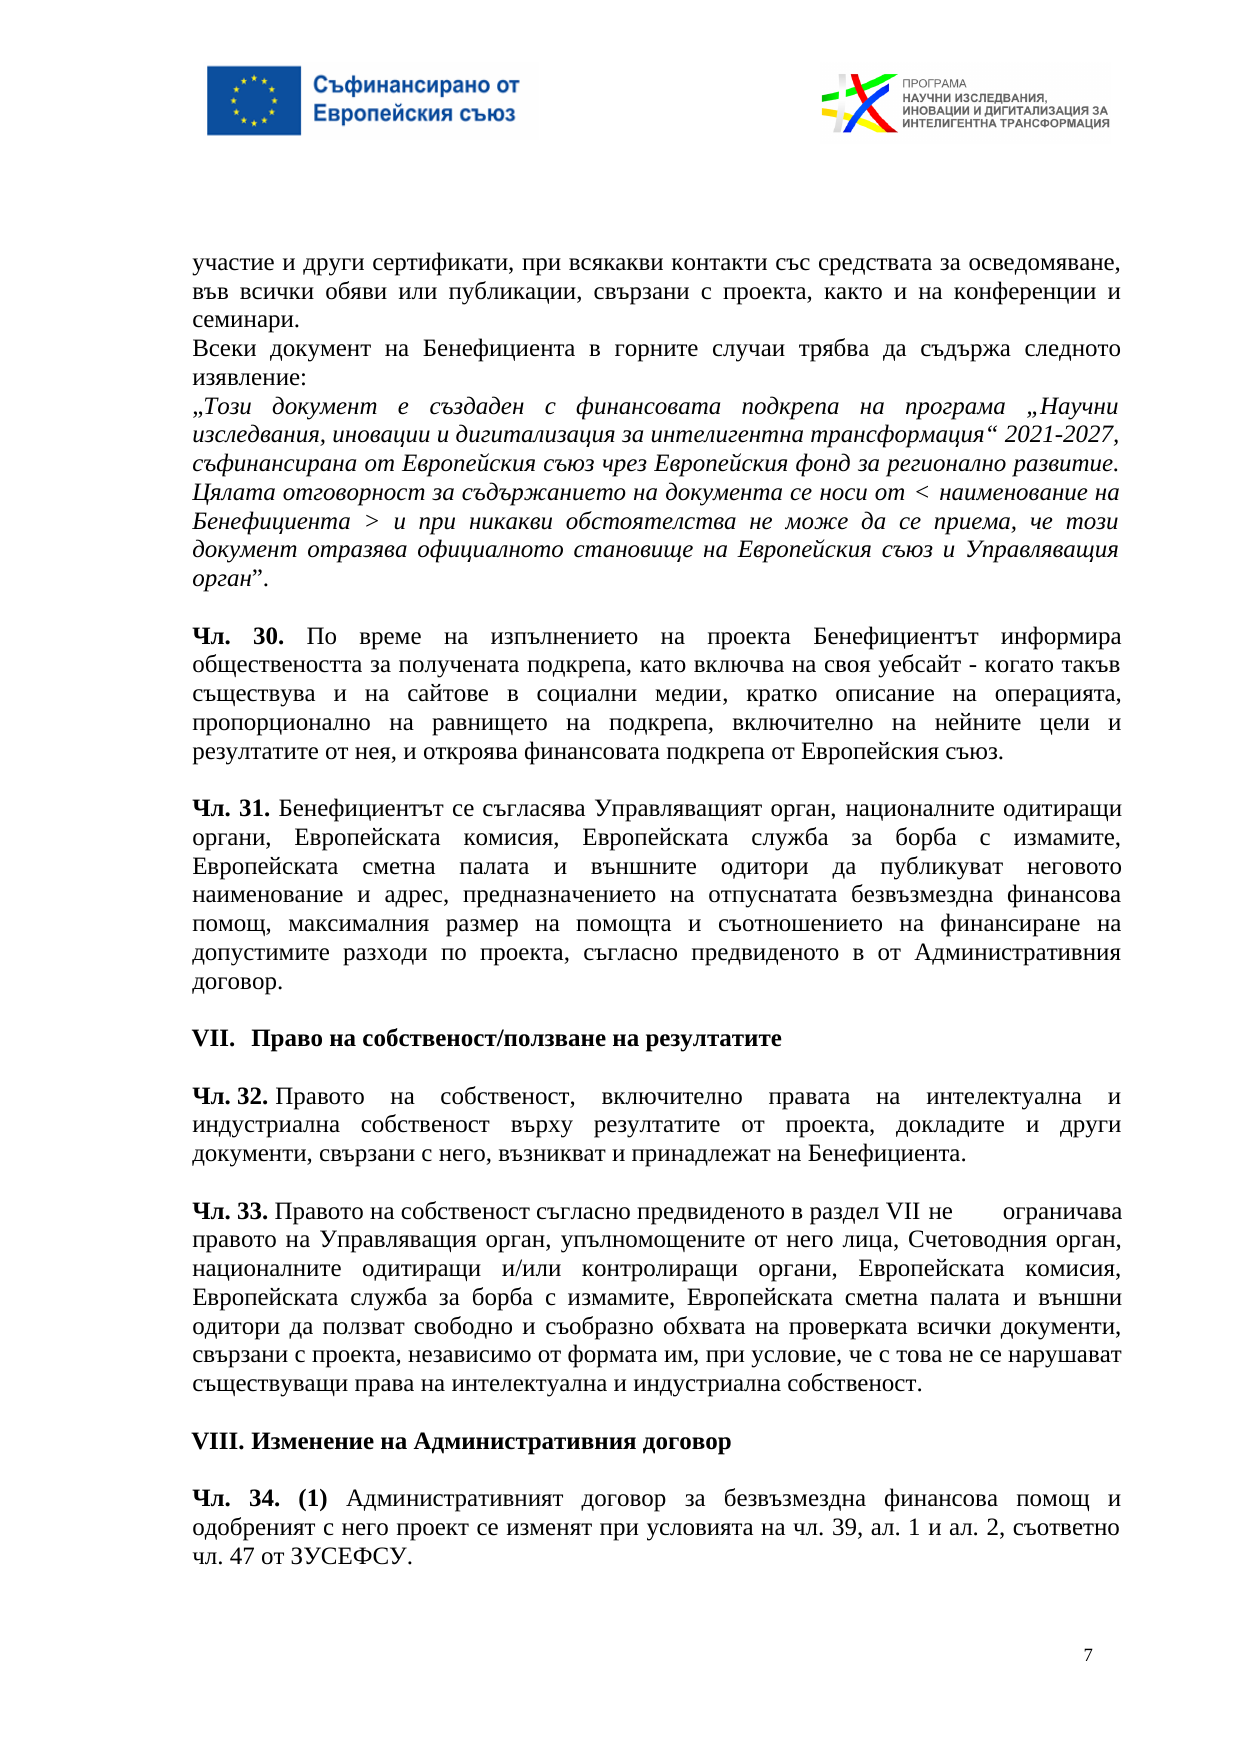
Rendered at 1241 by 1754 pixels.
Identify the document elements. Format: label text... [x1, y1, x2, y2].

list Изменение на Административния договор [244, 1426, 1122, 1454]
list Чл. 34. (1) Административният договор за безвъзмездна финансова помощ и одобреният с него проект се изменят при условията на чл. 39, ал. 1 и ал. 2, съответно чл. 47 от ЗУСЕФСУ. [192, 1483, 1122, 1569]
picture [203, 62, 540, 140]
list Чл. 33. Правото на собственост съгласно предвиденото в раздел VII не ограничава правото на Управляващия орган, упълномощените от него лица, Счетоводния орган, националните одитиращи и/или контролиращи органи, Европейската комисия, Европейската служба за борба с измамите, Европейската сметна палата и външни одитори да ползват свободно и съобразно обхвата на проверката всички документи, свързани с проекта, независимо от формата им, при условие, че с това не се нарушават съществуващи права на интелектуална и индустриална собственост. [192, 1196, 1122, 1397]
list Всеки документ на Бенефициента в горните случаи трябва да съдържа следното изявление: [133, 333, 1122, 391]
list „Този документ е създаден с финансовата подкрепа на програма „Научни изследвания, иновации и дигитализация за интелигентна трансформация“ 2021-2027, съфинансирана от Европейския съюз чрез Европейския фонд за регионално развитие. Цялата отговорност за съдържанието на документа се носи от < наименование на Бенефициента > и при никакви обстоятелства не може да се приема, че този документ отразява официалното становище на Европейския съюз и Управляващия орган”. [192, 391, 1122, 592]
picture [819, 62, 1112, 144]
list Чл. 32. Правото на собственост, включително правата на интелектуална и индустриална собственост върху резултатите от проекта, докладите и други документи, свързани с него, възникват и принадлежат на Бенефициента. [192, 1081, 1122, 1167]
list Чл. 30. По време на изпълнението на проекта Бенефициентът информира обществеността за получената подкрепа, като включва на своя уебсайт - когато такъв съществува и на сайтове в социални медии, кратко описание на операцията, пропорционално на равнището на подкрепа, включително на нейните цели и резултатите от нея, и откроява финансовата подкрепа от Европейския съюз. [192, 621, 1122, 764]
list Право на собственост/ползване на резултатите [235, 1023, 1122, 1052]
list Чл. 31. Бенефициентът се съгласява Управляващият орган, националните одитиращи органи, Европейската комисия, Европейската служба за борба с измамите, Европейската сметна палата и външните одитори да публикуват неговото наименование и адрес, предназначението на отпуснатата безвъзмездна финансова помощ, максималния размер на помощта и съотношението на финансиране на допустимите разходи по проекта, съгласно предвиденото в от Административния договор. [192, 793, 1122, 994]
